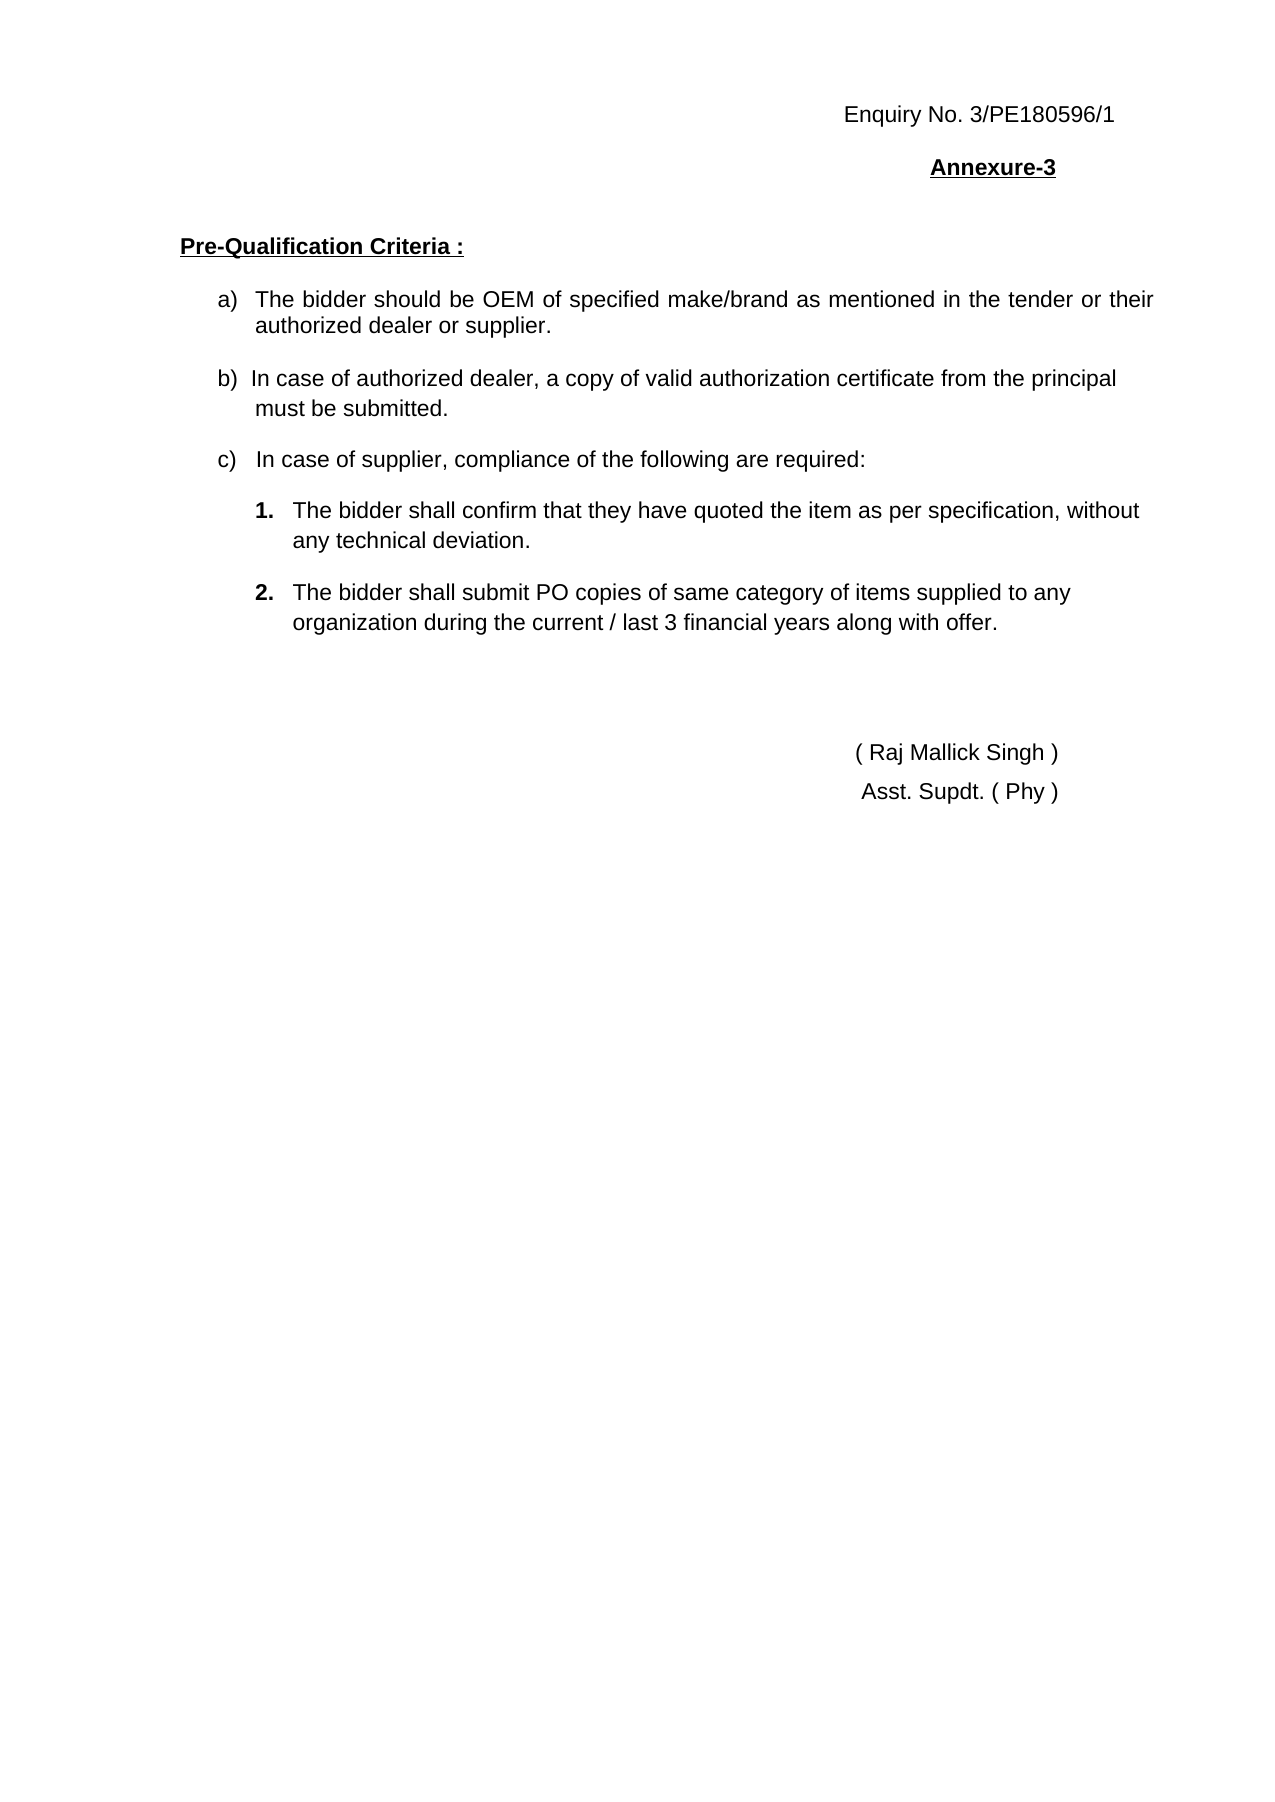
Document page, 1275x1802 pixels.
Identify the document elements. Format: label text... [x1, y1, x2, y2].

text Asst. Supdt. ( Phy ) [180, 778, 1155, 804]
list The bidder shall submit PO copies of same category of items supplied to any organization during the current / last 3 financial years along with offer. [255, 578, 1155, 635]
text b) In case of authorized dealer, a copy of valid authorization certificate from the principal must be submitted. [217, 365, 1155, 421]
list The bidder should be OEM of specified make/brand as mentioned in the tender or their authorized dealer or supplier. [217, 286, 1155, 338]
text Enquiry No. 3/PE180596/1 [180, 101, 1155, 128]
text c) In case of supplier, compliance of the following are required: [217, 446, 1155, 472]
text ( Raj Mallick Singh ) [180, 739, 1155, 765]
list The bidder shall confirm that they have quoted the item as per specification, without any technical deviation. [255, 497, 1155, 554]
text Annexure-3 [855, 154, 1155, 180]
text Pre-Qualification Criteria : [180, 233, 1155, 259]
